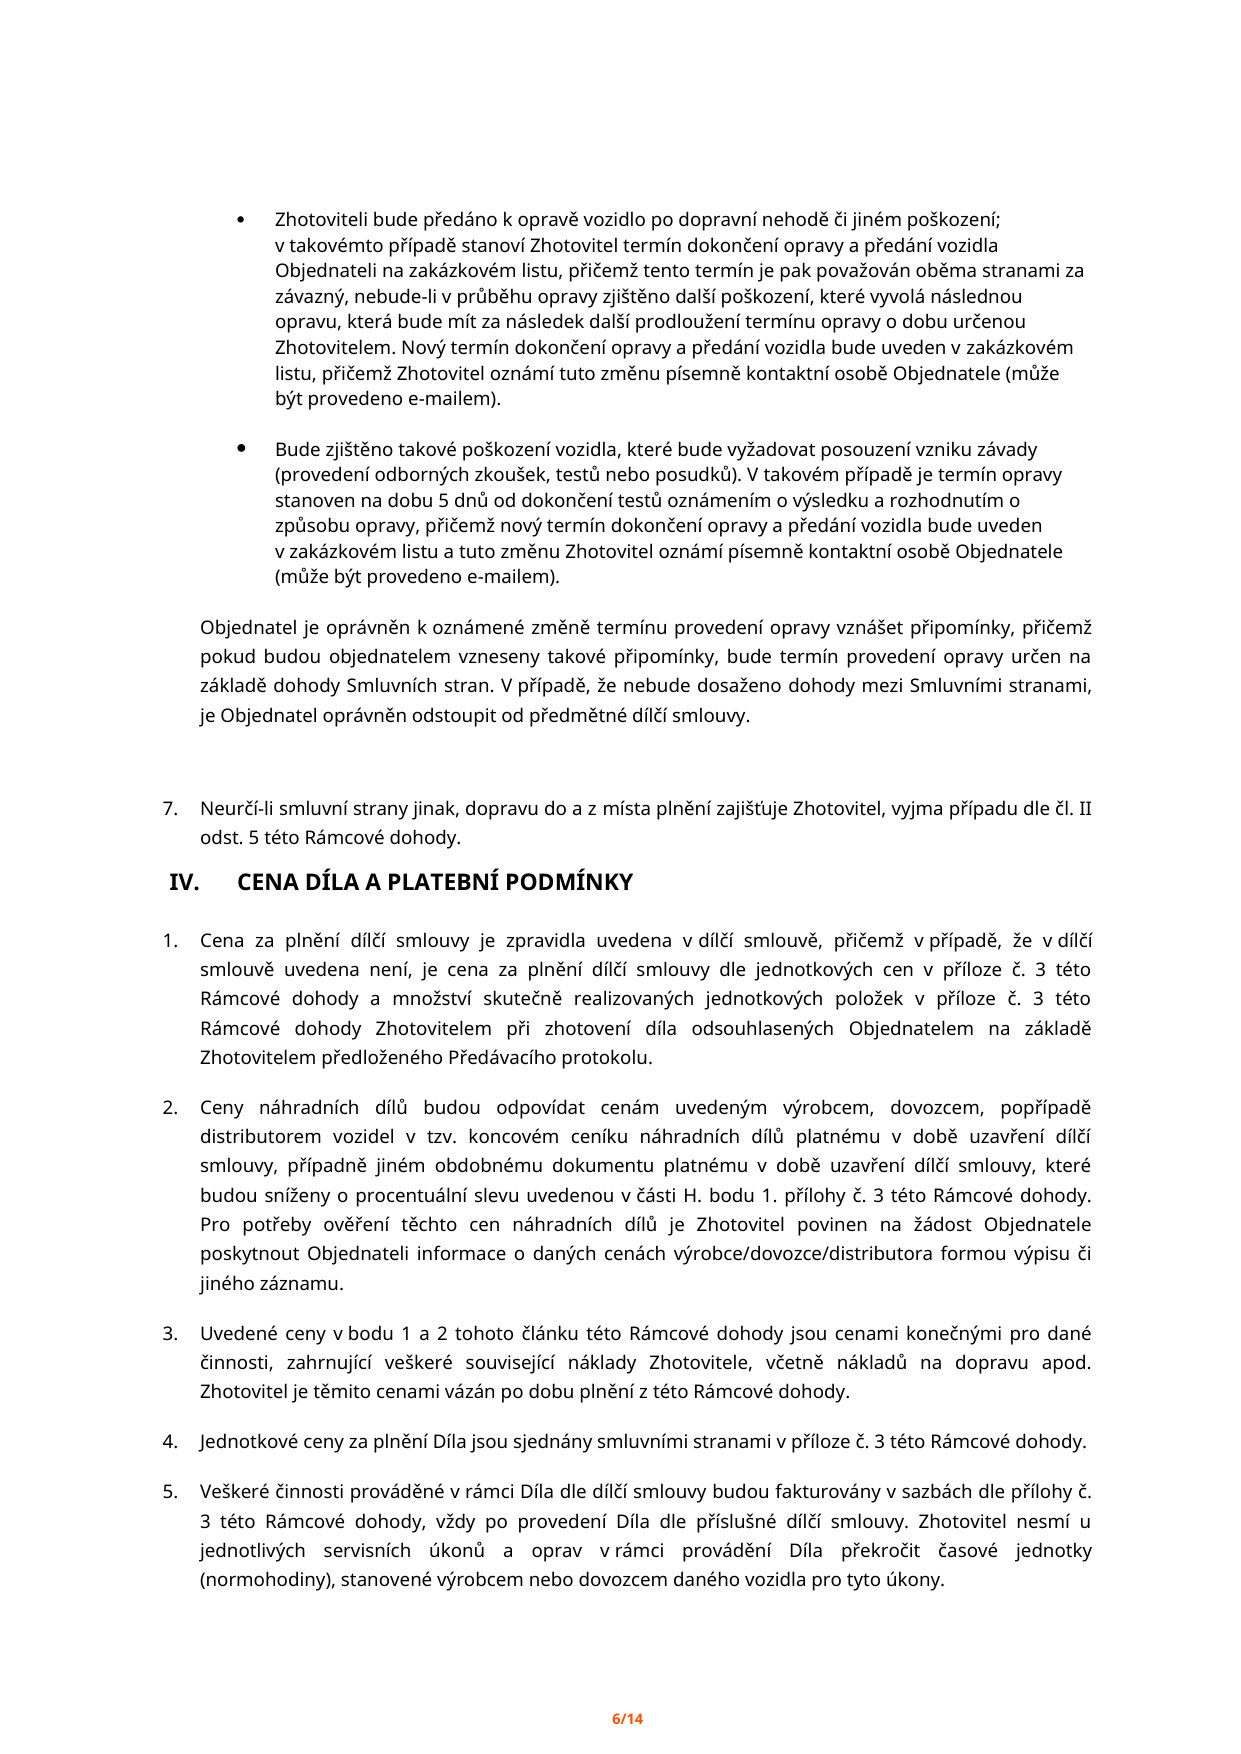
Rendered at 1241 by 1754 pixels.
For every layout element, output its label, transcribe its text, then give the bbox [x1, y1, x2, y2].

list Veškeré činnosti prováděné v rámci Díla dle dílčí smlouvy budou fakturovány v sazbách dle přílohy č. 3 této Rámcové dohody, vždy po provedení Díla dle příslušné dílčí smlouvy. Zhotovitel nesmí u jednotlivých servisních úkonů a oprav v rámci provádění Díla překročit časové jednotky (normohodiny), stanovené výrobcem nebo dovozcem daného vozidla pro tyto úkony. [162, 1479, 1093, 1592]
list Cena za plnění dílčí smlouvy je zpravidla uvedena v dílčí smlouvě, přičemž v případě, že v dílčí smlouvě uvedena není, je cena za plnění dílčí smlouvy dle jednotkových cen v příloze č. 3 této Rámcové dohody a množství skutečně realizovaných jednotkových položek v příloze č. 3 této Rámcové dohody Zhotovitelem při zhotovení díla odsouhlasených Objednatelem na základě Zhotovitelem předloženého Předávacího protokolu. [162, 927, 1093, 1069]
list Zhotoviteli bude předáno k opravě vozidlo po dopravní nehodě či jiném poškození; v takovémto případě stanoví Zhotovitel termín dokončení opravy a předání vozidla Objednateli na zakázkovém listu, přičemž tento termín je pak považován oběma stranami za závazný, nebude-li v průběhu opravy zjištěno další poškození, které vyvolá následnou opravu, která bude mít za následek další prodloužení termínu opravy o dobu určenou Zhotovitelem. Nový termín dokončení opravy a předání vozidla bude uveden v zakázkovém listu, přičemž Zhotovitel oznámí tuto změnu písemně kontaktní osobě Objednatele (může být provedeno e-mailem). [237, 207, 1093, 411]
list Jednotkové ceny za plnění Díla jsou sjednány smluvními stranami v příloze č. 3 této Rámcové dohody. [162, 1428, 1093, 1454]
list Uvedené ceny v bodu 1 a 2 tohoto článku této Rámcové dohody jsou cenami konečnými pro dané činnosti, zahrnující veškeré související náklady Zhotovitele, včetně nákladů na dopravu apod. Zhotovitel je těmito cenami vázán po dobu plnění z této Rámcové dohody. [162, 1320, 1093, 1404]
list Bude zjištěno takové poškození vozidla, které bude vyžadovat posouzení vzniku závady (provedení odborných zkoušek, testů nebo posudků). V takovém případě je termín opravy stanoven na dobu 5 dnů od dokončení testů oznámením o výsledku a rozhodnutím o způsobu opravy, přičemž nový termín dokončení opravy a předání vozidla bude uveden v zakázkovém listu a tuto změnu Zhotovitel oznámí písemně kontaktní osobě Objednatele (může být provedeno e-mailem). [237, 436, 1093, 589]
text Neurčí-li smluvní strany jinak, dopravu do a z místa plnění zajišťuje Zhotovitel, vyjma případu dle čl. II odst. 5 této Rámcové dohody. [162, 795, 1093, 850]
list Objednatel je oprávněn k oznámené změně termínu provedení opravy vznášet připomínky, přičemž pokud budou objednatelem vzneseny takové připomínky, bude termín provedení opravy určen na základě dohody Smluvních stran. V případě, že nebude dosaženo dohody mezi Smluvními stranami, je Objednatel oprávněn odstoupit od předmětné dílčí smlouvy. [200, 614, 1093, 727]
list Ceny náhradních dílů budou odpovídat cenám uvedeným výrobcem, dovozcem, popřípadě distributorem vozidel v tzv. koncovém ceníku náhradních dílů platnému v době uzavření dílčí smlouvy, případně jiném obdobnému dokumentu platnému v době uzavření dílčí smlouvy, které budou sníženy o procentuální slevu uvedenou v části H. bodu 1. přílohy č. 3 této Rámcové dohody. Pro potřeby ověření těchto cen náhradních dílů je Zhotovitel povinen na žádost Objednatele poskytnout Objednateli informace o daných cenách výrobce/dovozce/distributora formou výpisu či jiného záznamu. [162, 1094, 1093, 1295]
list CENA DÍLA A PLATEBNÍ PODMÍNKY [200, 866, 1093, 897]
